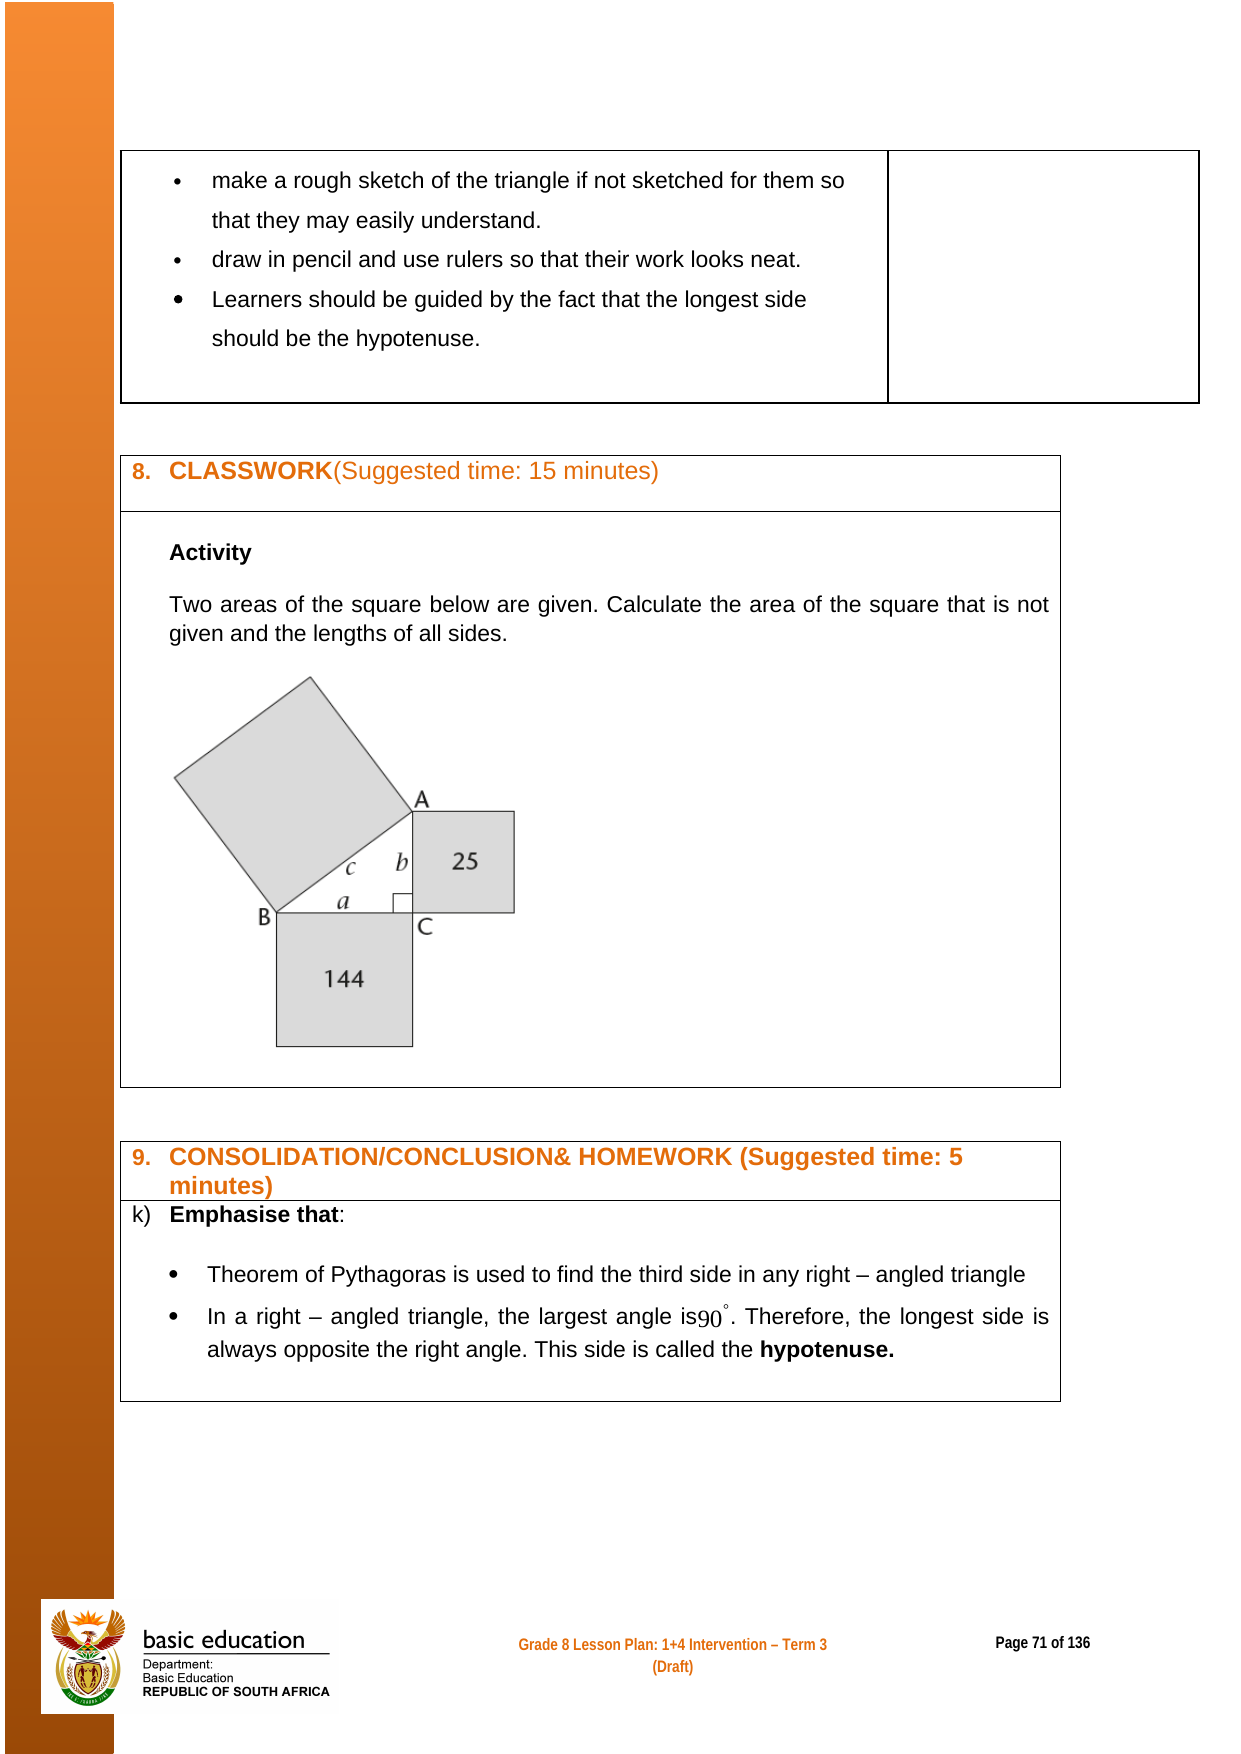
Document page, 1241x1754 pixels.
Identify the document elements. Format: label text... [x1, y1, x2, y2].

table_cell Activity Two areas of the square below are given. Calculate the area of the square that is not given and the lengths of all sides. [121, 512, 1060, 1087]
picture [41, 1599, 339, 1714]
table_cell [889, 151, 1198, 402]
table_cell Emphasise that: Theorem of Pythagoras is used to find the third side in any right – angled triangle In a right – angled triangle, the largest angle is. Therefore, the longest side is always opposite the right angle. This side is called the hypotenuse. [121, 1201, 1060, 1401]
table_cell make a rough sketch of the triangle if not sketched for them so that they may easily understand. draw in pencil and use rulers so that their work looks neat. Learners should be guided by the fact that the longest side should be the hypotenuse. [122, 151, 887, 402]
table_header CONSOLIDATION/CONCLUSION& HOMEWORK (Suggested time: 5 minutes) [121, 1142, 1060, 1200]
table_header CLASSWORK(Suggested time: 15 minutes) [121, 456, 1060, 511]
